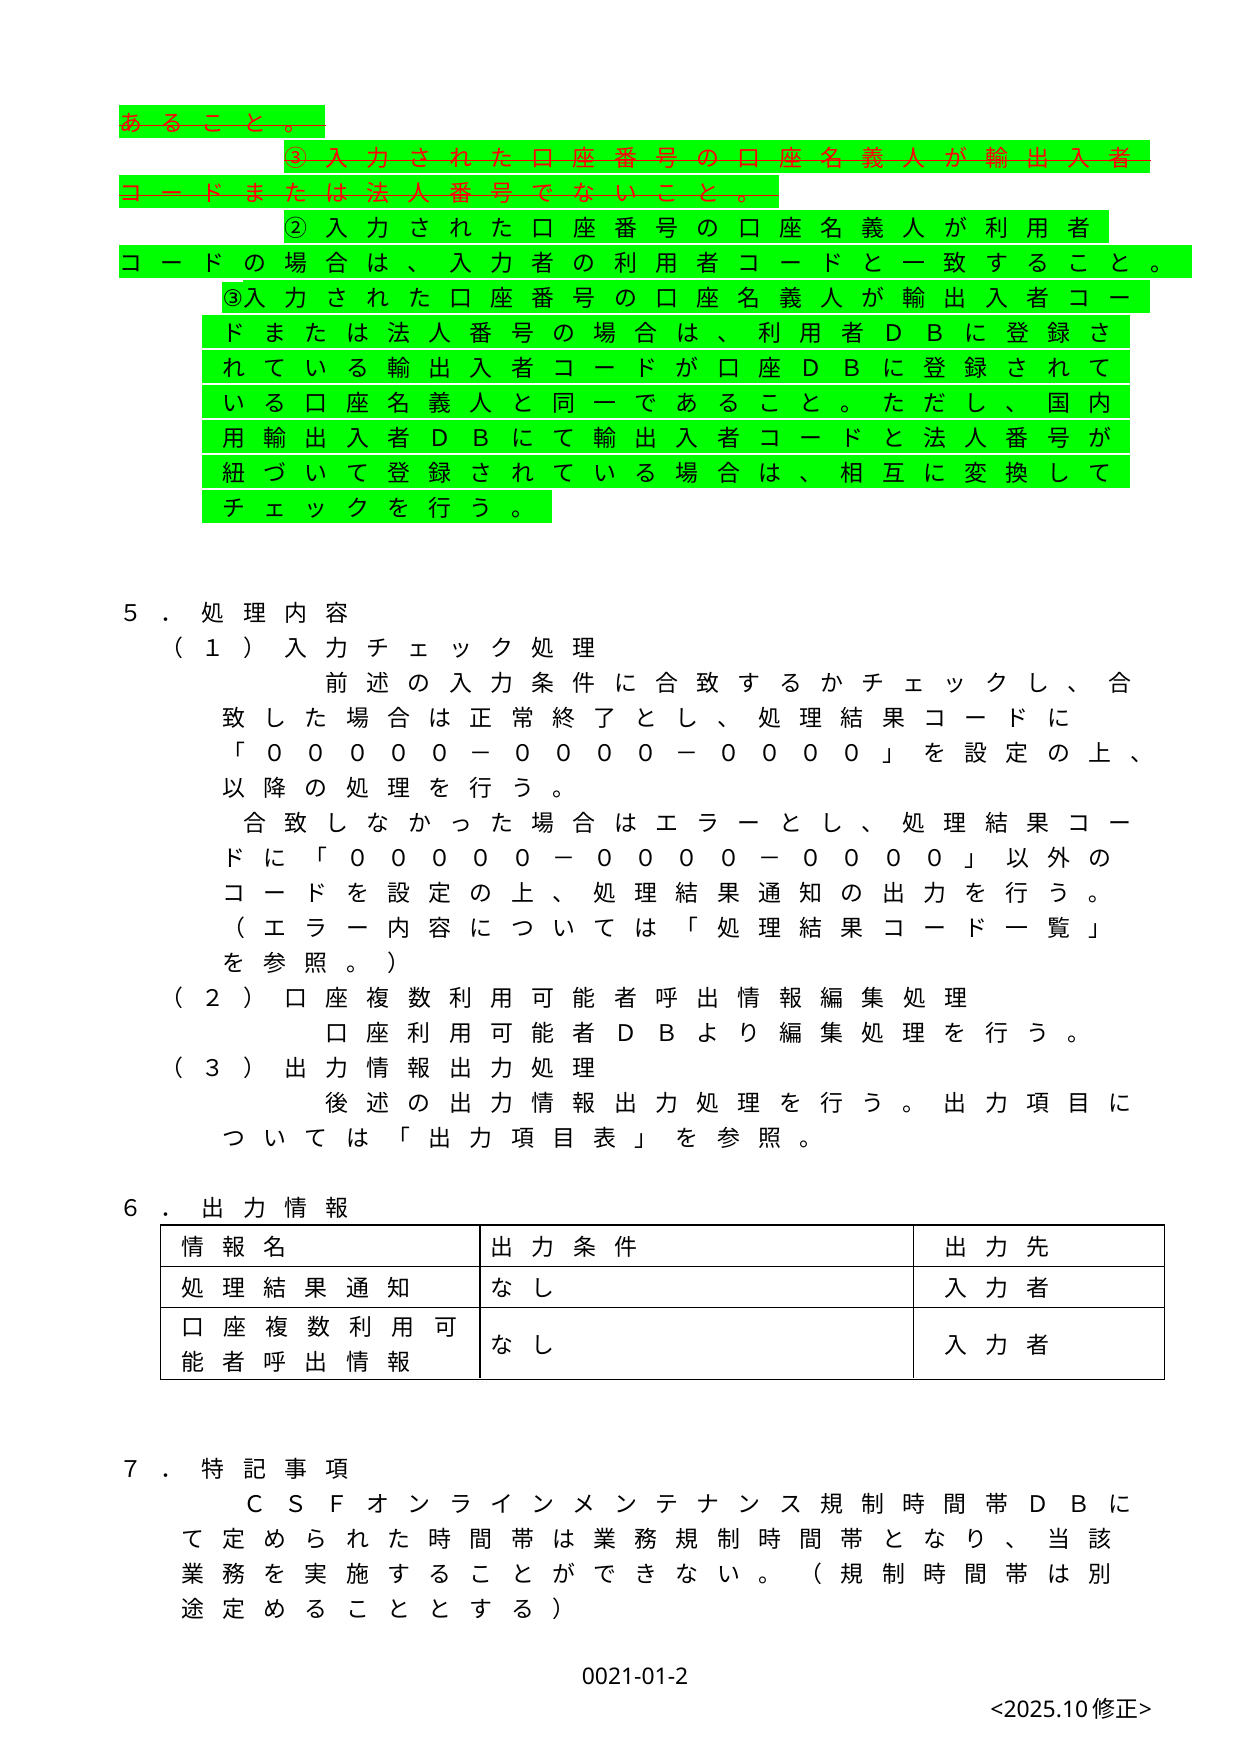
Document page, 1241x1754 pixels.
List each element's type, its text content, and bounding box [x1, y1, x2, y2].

text ③入力された口座番号の口座名義人が輸出入者コードまたは法人番号でないこと。 [119, 139, 1150, 209]
text ②入力された口座番号の口座名義人が利用者コードの場合は、入力者の利用者コードと一致すること。 [119, 209, 1150, 245]
text ＣＳＦオンラインメンテナンス規制時間帯ＤＢにて定められた時間帯は業務規制時間帯となり、当該業務を実施することができない。（規制時間帯は別途定めることとする） [119, 1485, 1150, 1625]
table_cell なし [481, 1267, 913, 1307]
text ③入力された口座番号の口座名義人が輸出入者コードまたは法人番号の場合は、利用者ＤＢに登録されている輸出入者コードが口座ＤＢに登録されている口座名義人と同一であること。ただし、国内用輸出入者ＤＢにて輸出入者コードと法人番号が紐づいて登録されている場合は、相互に変換してチェックを行う。 [202, 279, 1150, 524]
table_cell 入力者 [914, 1267, 1164, 1307]
table_cell 入力者 [914, 1308, 1164, 1378]
table_header 情報名 [161, 1226, 479, 1266]
text ５．処理内容 [119, 594, 1150, 629]
text 口座利用可能者ＤＢより編集処理を行う。 [119, 1014, 1150, 1049]
table_header 出力先 [914, 1226, 1164, 1266]
text （２）口座複数利用可能者呼出情報編集処理 [119, 979, 1150, 1014]
table_cell 処理結果通知 [161, 1267, 479, 1307]
table_cell 口座複数利用可能者呼出情報 [161, 1308, 479, 1378]
text 後述の出力情報出力処理を行う。出力項目については「出力項目表」を参照。 [119, 1084, 1150, 1154]
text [119, 104, 1150, 139]
text （３）出力情報出力処理 [119, 1049, 1150, 1084]
text ６．出力情報 [119, 1189, 1150, 1224]
text 合致しなかった場合はエラーとし、処理結果コードに「０００００－００００－００００」以外のコードを設定の上、処理結果通知の出力を行う｡（エラー内容については「処理結果コード一覧」を参照。） [202, 804, 1150, 979]
text （１）入力チェック処理 [119, 629, 1150, 664]
text 前述の入力条件に合致するかチェックし、合致した場合は正常終了とし、処理結果コードに「０００００－００００－００００」を設定の上、以降の処理を行う。 [119, 664, 1150, 804]
table_cell なし [481, 1308, 913, 1378]
table_header 出力条件 [481, 1226, 913, 1266]
text ７．特記事項 [119, 1450, 1150, 1485]
